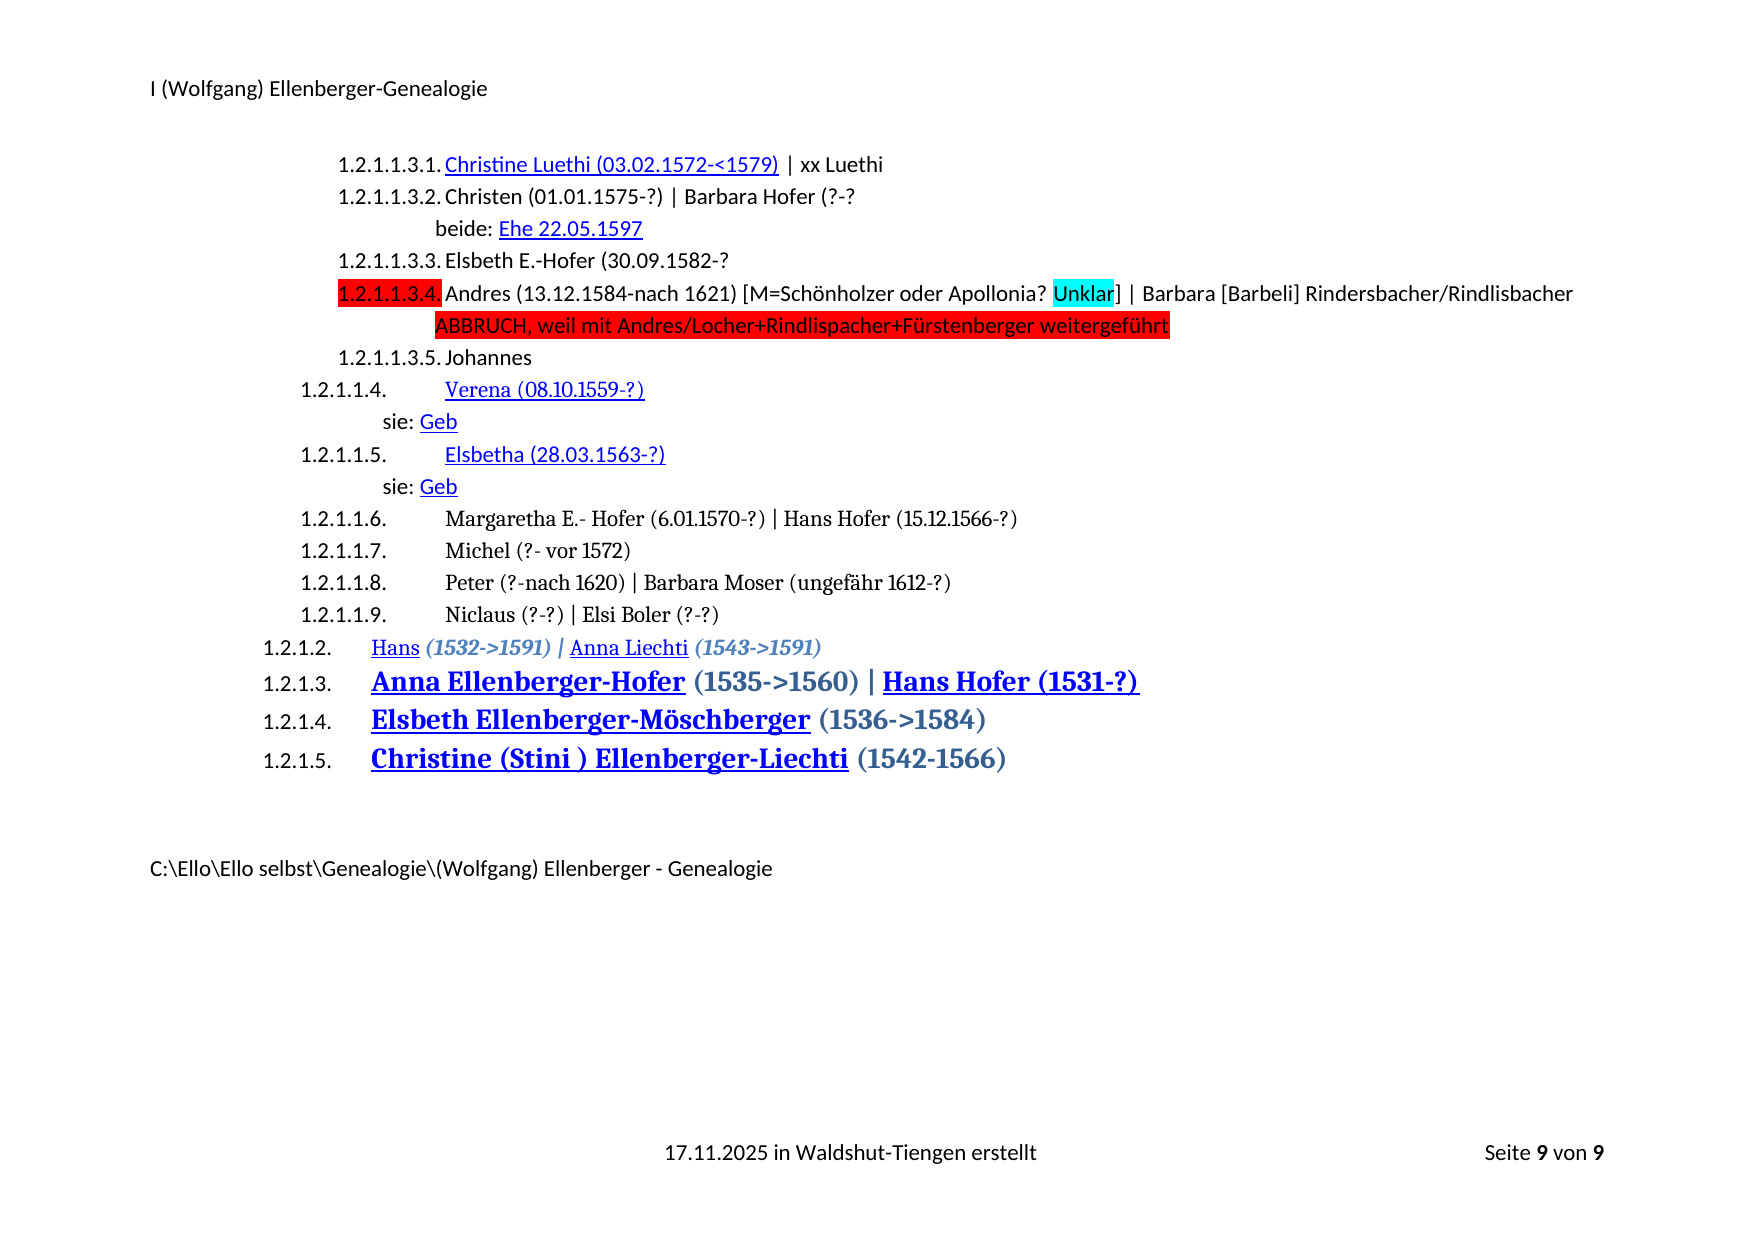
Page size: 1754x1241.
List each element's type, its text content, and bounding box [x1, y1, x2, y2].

list Andres (13.12.1584-nach 1621) [M=Schönholzer oder Apollonia? Unklar] | Barbara [Barbeli] Rindersbacher/Rindlisbacher ABBRUCH, weil mit Andres/Locher+Rindlispacher+Fürstenberger weitergeführt [337, 279, 1604, 339]
list Elsbeth E.-Hofer (30.09.1582-? [337, 247, 1604, 274]
list Michel (?- vor 1572) [300, 536, 1604, 564]
list Margaretha E.- Hofer (6.01.1570-?) | Hans Hofer (15.12.1566-?) [300, 504, 1604, 532]
list Christen (01.01.1575-?) | Barbara Hofer (?-? beide: Ehe 22.05.1597 [337, 182, 1604, 242]
list Christine (Stini ) Ellenberger-Liechti (1542-1566) [262, 742, 1604, 776]
text C:\Ello\Ello selbst\Genealogie\(Wolfgang) Ellenberger - Genealogie [150, 854, 1604, 882]
list Elsbetha (28.03.1563-?) sie: Geb [300, 440, 1604, 500]
list Johannes [337, 343, 1604, 371]
list Elsbeth Ellenberger-Möschberger (1536->1584) [262, 703, 1604, 737]
list Peter (?-nach 1620) | Barbara Moser (ungefähr 1612-?) [300, 568, 1604, 596]
list Verena (08.10.1559-?) sie: Geb [300, 375, 1604, 436]
list Niclaus (?-?) | Elsi Boler (?-?) [300, 601, 1604, 629]
list Anna Ellenberger-Hofer (1535->1560) | Hans Hofer (1531-?) [262, 665, 1604, 698]
list Hans (1532->1591) | Anna Liechti (1543->1591) [262, 633, 1604, 661]
list Christine Luethi (03.02.1572-<1579) | xx Luethi [337, 150, 1604, 178]
